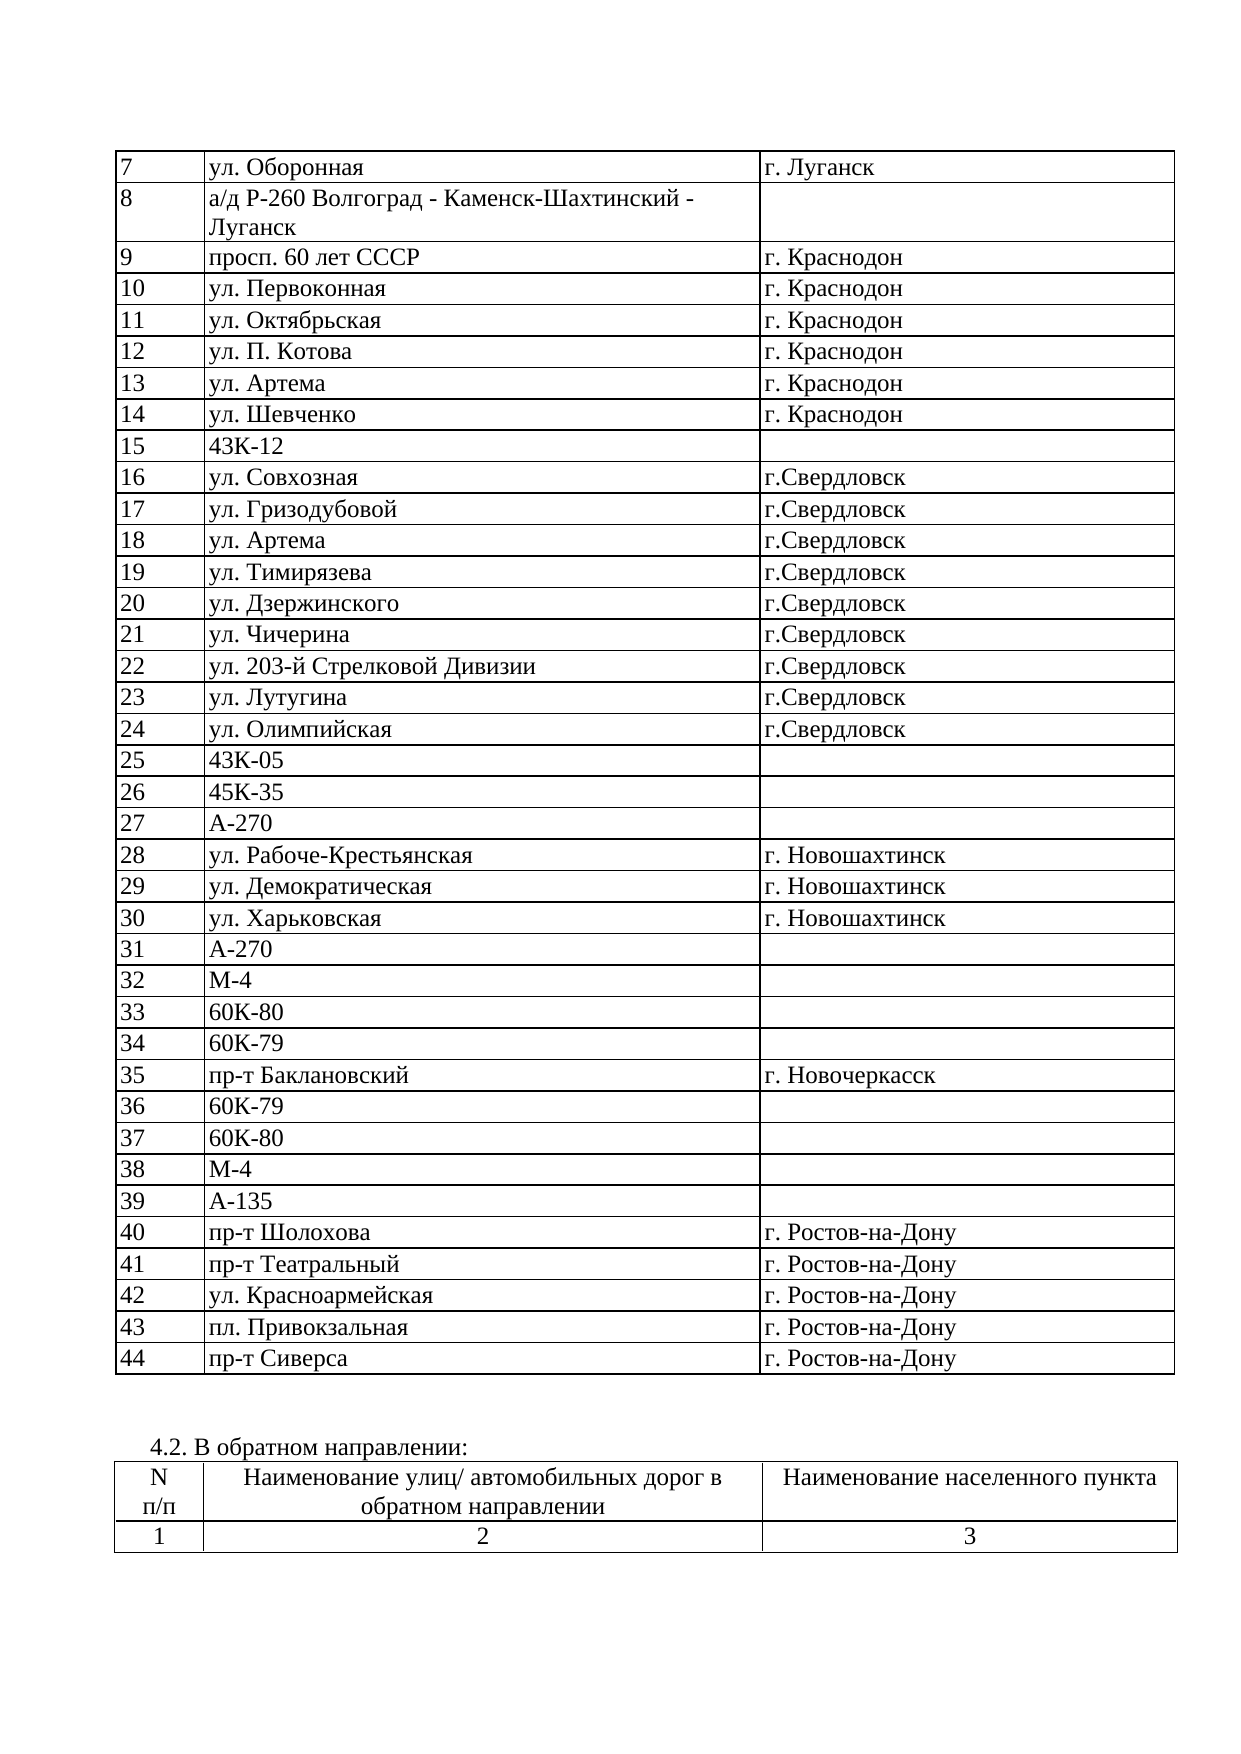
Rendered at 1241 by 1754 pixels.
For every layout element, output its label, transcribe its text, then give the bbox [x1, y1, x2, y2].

table_cell [761, 1186, 1174, 1216]
table_cell 38 [117, 1155, 204, 1184]
table_cell ул. Шевченко [205, 400, 759, 429]
table_cell ул. Красноармейская [205, 1280, 759, 1310]
table_cell г. Ростов-на-Дону [761, 1343, 1174, 1373]
table_cell 33 [117, 997, 204, 1027]
table_cell 10 [117, 274, 204, 303]
table_cell ул. П. Котова [205, 337, 759, 366]
table_cell [761, 1123, 1174, 1153]
table_cell 43 [117, 1312, 204, 1342]
table_cell 21 [117, 620, 204, 649]
table_cell пл. Привокзальная [205, 1312, 759, 1342]
text 4.2. В обратном направлении: [150, 1432, 1090, 1461]
table_header Наименование улиц/ автомобильных дорог в обратном направлении [204, 1462, 762, 1520]
table_cell ул. Чичерина [205, 620, 759, 649]
table_cell г.Свердловск [761, 525, 1174, 555]
table_cell ул. Оборонная [205, 152, 759, 181]
table_cell ул. 203-й Стрелковой Дивизии [205, 651, 759, 681]
table_header N п/п [115, 1462, 203, 1520]
table_cell 12 [117, 337, 204, 366]
table_cell М-4 [205, 966, 759, 996]
table_cell [761, 934, 1174, 964]
table_cell ул. Гризодубовой [205, 494, 759, 524]
table_cell [761, 777, 1174, 807]
table_cell 14 [117, 400, 204, 429]
table_cell 32 [117, 966, 204, 996]
table_cell ул. Харьковская [205, 903, 759, 933]
table_cell [761, 183, 1174, 241]
table_cell 60К-80 [205, 997, 759, 1027]
table_cell просп. 60 лет СССР [205, 242, 759, 272]
table_cell г. Краснодон [761, 368, 1174, 398]
table_cell г. Краснодон [761, 337, 1174, 366]
table_cell 11 [117, 305, 204, 335]
table_cell 34 [117, 1029, 204, 1058]
table_cell 20 [117, 588, 204, 618]
table_cell а/д Р-260 Волгоград - Каменск-Шахтинский - Луганск [205, 183, 759, 241]
table_cell г.Свердловск [761, 588, 1174, 618]
table_cell г.Свердловск [761, 651, 1174, 681]
table_cell 8 [117, 183, 204, 241]
table_cell пр-т Баклановский [205, 1060, 759, 1090]
table_cell 60К-79 [205, 1092, 759, 1121]
table_cell г. Краснодон [761, 242, 1174, 272]
table_cell г.Свердловск [761, 683, 1174, 712]
table_cell 44 [117, 1343, 204, 1373]
table_cell 17 [117, 494, 204, 524]
table_cell ул. Тимирязева [205, 557, 759, 587]
table_cell г.Свердловск [761, 557, 1174, 587]
table_cell ул. Октябрьская [205, 305, 759, 335]
table_cell г. Краснодон [761, 274, 1174, 303]
table_cell 26 [117, 777, 204, 807]
table_cell А-270 [205, 934, 759, 964]
table_cell г.Свердловск [761, 620, 1174, 649]
table_cell г.Свердловск [761, 494, 1174, 524]
table_cell ул. Совхозная [205, 462, 759, 492]
table_cell г. Луганск [761, 152, 1174, 181]
table_cell г. Ростов-на-Дону [761, 1217, 1174, 1247]
table_cell [761, 966, 1174, 996]
table_cell 41 [117, 1249, 204, 1279]
table_cell 19 [117, 557, 204, 587]
table_cell ул. Рабоче-Крестьянская [205, 840, 759, 870]
table_cell 18 [117, 525, 204, 555]
table_cell 15 [117, 431, 204, 461]
table_cell г. Краснодон [761, 305, 1174, 335]
table_cell 30 [117, 903, 204, 933]
table_cell ул. Лутугина [205, 683, 759, 712]
table_cell 16 [117, 462, 204, 492]
table_cell [761, 808, 1174, 838]
table_cell г. Новошахтинск [761, 903, 1174, 933]
table_cell г. Краснодон [761, 400, 1174, 429]
table_cell 60К-79 [205, 1029, 759, 1058]
table_cell ул. Дзержинского [205, 588, 759, 618]
table_cell пр-т Театральный [205, 1249, 759, 1279]
table_cell 7 [117, 152, 204, 181]
table_cell 37 [117, 1123, 204, 1153]
table_cell 40 [117, 1217, 204, 1247]
table_cell 9 [117, 242, 204, 272]
table_cell пр-т Шолохова [205, 1217, 759, 1247]
table_cell 3 [763, 1520, 1177, 1551]
table_cell 45К-35 [205, 777, 759, 807]
table_cell 39 [117, 1186, 204, 1216]
table_cell [761, 746, 1174, 775]
table_header Наименование населенного пункта [763, 1462, 1177, 1520]
table_cell 22 [117, 651, 204, 681]
table_cell г. Новошахтинск [761, 840, 1174, 870]
table_cell пр-т Сиверса [205, 1343, 759, 1373]
table_cell 43К-05 [205, 746, 759, 775]
table_cell 25 [117, 746, 204, 775]
table_cell 1 [115, 1521, 203, 1551]
table_cell [761, 997, 1174, 1027]
table_cell А-270 [205, 808, 759, 838]
table_cell [761, 1155, 1174, 1184]
table_cell 24 [117, 714, 204, 744]
table_cell 35 [117, 1060, 204, 1090]
table_cell 29 [117, 871, 204, 901]
table_cell г. Ростов-на-Дону [761, 1280, 1174, 1310]
table_cell М-4 [205, 1155, 759, 1184]
table_cell 36 [117, 1092, 204, 1121]
table_cell г.Свердловск [761, 714, 1174, 744]
table_cell [761, 1092, 1174, 1121]
table_cell 13 [117, 368, 204, 398]
table_cell г.Свердловск [761, 462, 1174, 492]
table_cell 27 [117, 808, 204, 838]
table_cell 60К-80 [205, 1123, 759, 1153]
table_cell ул. Артема [205, 525, 759, 555]
table_cell 23 [117, 683, 204, 712]
table_cell 43К-12 [205, 431, 759, 461]
table_cell ул. Олимпийская [205, 714, 759, 744]
table_cell 28 [117, 840, 204, 870]
table_cell г. Новочеркасск [761, 1060, 1174, 1090]
table_cell ул. Демократическая [205, 871, 759, 901]
table_cell г. Ростов-на-Дону [761, 1249, 1174, 1279]
table_cell г. Ростов-на-Дону [761, 1312, 1174, 1342]
table_cell 42 [117, 1280, 204, 1310]
table_cell ул. Первоконная [205, 274, 759, 303]
table_cell А-135 [205, 1186, 759, 1216]
table_cell ул. Артема [205, 368, 759, 398]
table_cell 31 [117, 934, 204, 964]
table_cell 2 [204, 1522, 762, 1551]
table_cell [761, 431, 1174, 461]
table_cell [761, 1029, 1174, 1058]
table_cell г. Новошахтинск [761, 871, 1174, 901]
